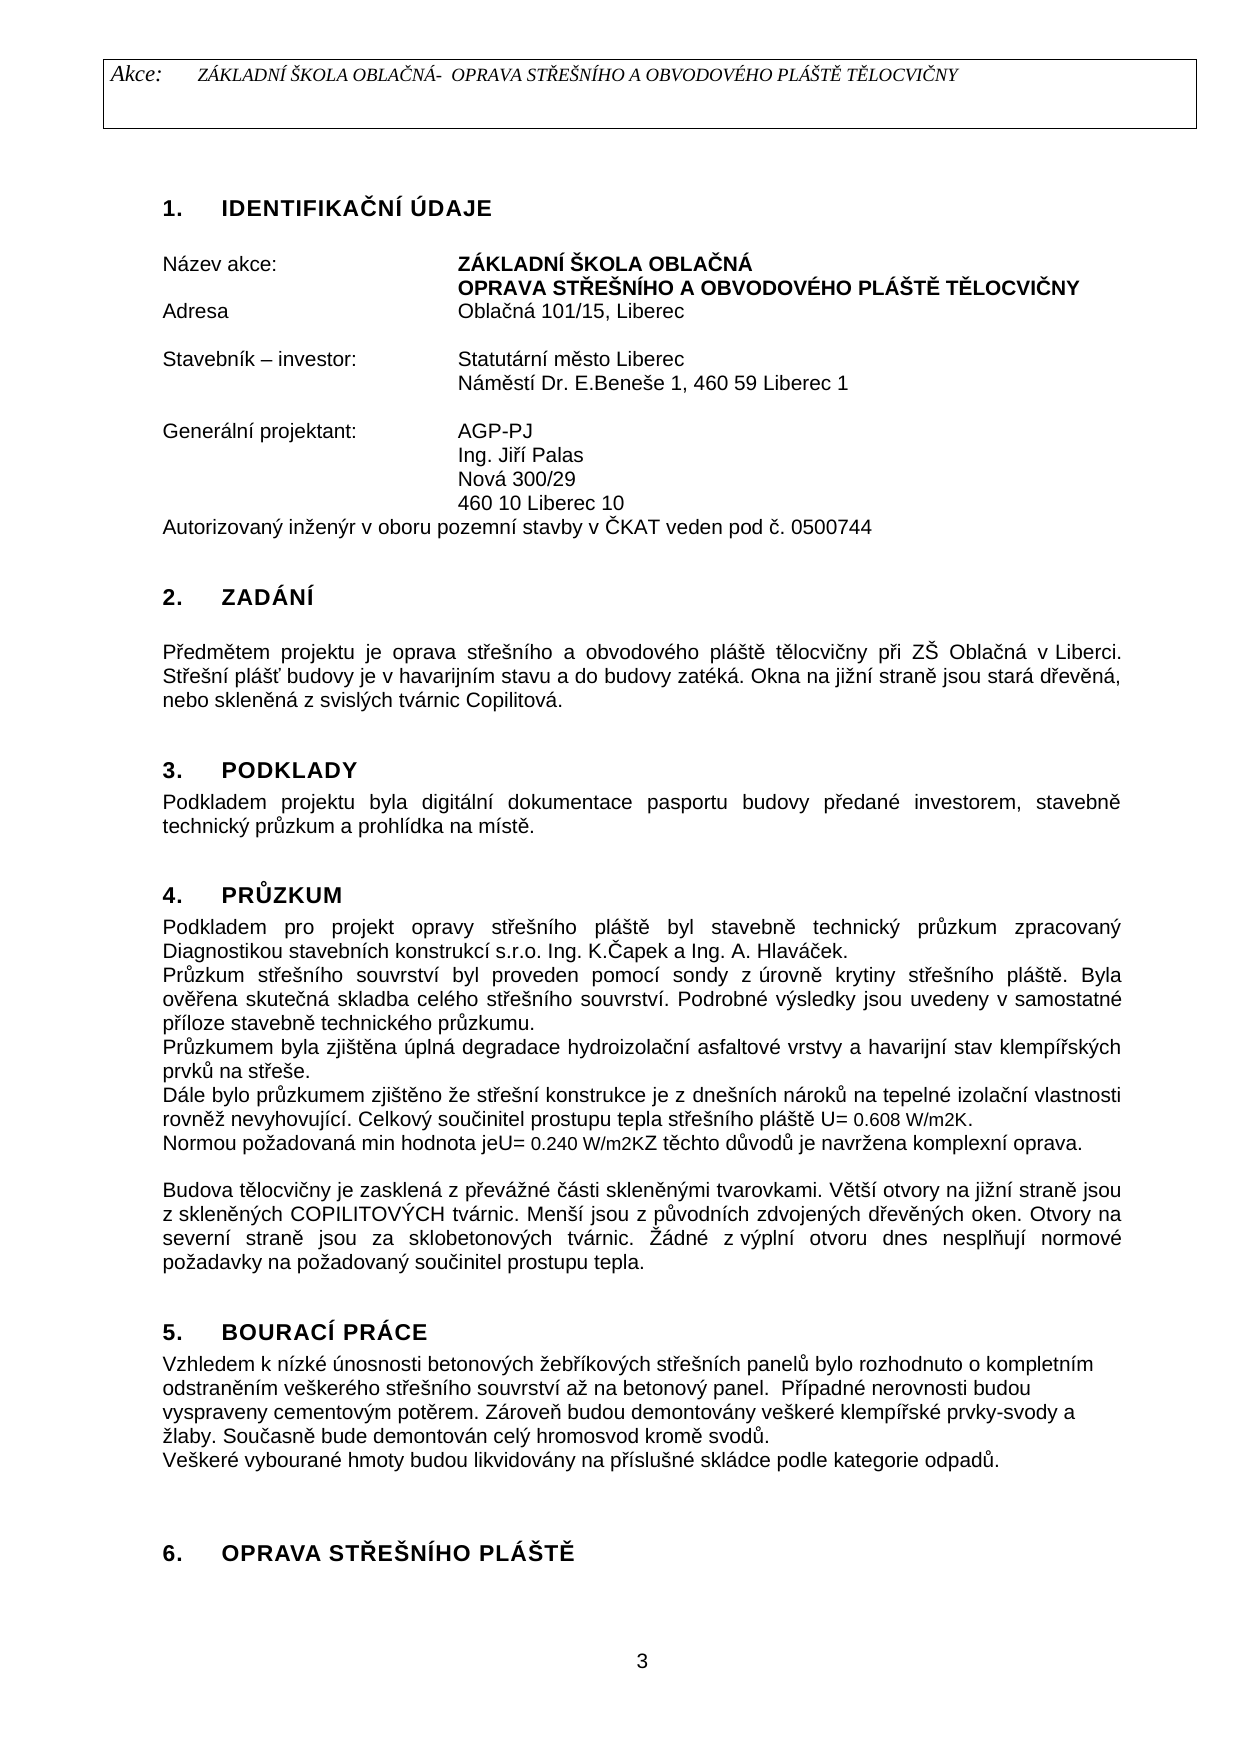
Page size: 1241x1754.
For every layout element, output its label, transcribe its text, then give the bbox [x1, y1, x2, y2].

text Průzkumem byla zjištěna úplná degradace hydroizolační asfaltové vrstvy a havarijní stav klempířských prvků na střeše. [162, 1034, 1122, 1082]
text Vzhledem k nízké únosnosti betonových žebříkových střešních panelů bylo rozhodnuto o kompletním odstraněním veškerého střešního souvrství až na betonový panel. Případné nerovnosti budou vyspraveny cementovým potěrem. Zároveň budou demontovány veškeré klempířské prvky-svody a žlaby. Současně bude demontován celý hromosvod kromě svodů. [162, 1352, 1122, 1447]
text Dále bylo průzkumem zjištěno že střešní konstrukce je z dnešních nároků na tepelné izolační vlastnosti rovněž nevyhovující. Celkový součinitel prostupu tepla střešního pláště U= 0.608 W/m2K. [162, 1082, 1122, 1130]
text Budova tělocvičny je zasklená z převážné části skleněnými tvarovkami. Větší otvory na jižní straně jsou z skleněných COPILITOVÝCH tvárnic. Menší jsou z původních zdvojených dřevěných oken. Otvory na severní straně jsou za sklobetonových tvárnic. Žádné z výplní otvoru dnes nesplňují normové požadavky na požadovaný součinitel prostupu tepla. [162, 1178, 1122, 1274]
text Generální projektant: AGP-PJ Ing. Jiří Palas Nová 300/29 [162, 419, 1122, 491]
text Veškeré vybourané hmoty budou likvidovány na příslušné skládce podle kategorie odpadů. [162, 1447, 1122, 1471]
subtitle Podklady [162, 757, 1122, 783]
text Podkladem pro projekt opravy střešního pláště byl stavebně technický průzkum zpracovaný Diagnostikou stavebních konstrukcí s.r.o. Ing. K.Čapek a Ing. A. Hlaváček. [162, 915, 1122, 963]
text Předmětem projektu je oprava střešního a obvodového pláště tělocvičny při ZŠ Oblačná v Liberci. Střešní plášť budovy je v havarijním stavu a do budovy zatéká. Okna na jižní straně jsou stará dřevěná, nebo skleněná z svislých tvárnic Copilitová. [162, 640, 1122, 712]
text Podkladem projektu byla digitální dokumentace pasportu budovy předané investorem, stavebně technický průzkum a prohlídka na místě. [162, 789, 1122, 837]
text Normou požadovaná min hodnota jeU= 0.240 W/m2KZ těchto důvodů je navržena komplexní oprava. [162, 1130, 1122, 1154]
text Adresa Oblačná 101/15, Liberec [162, 299, 1122, 323]
subtitle Oprava střešního pláště [162, 1540, 1122, 1566]
subtitle Bourací práce [162, 1319, 1122, 1345]
text Název akce: ZÁKLADNÍ ŠKOLA OBLAČNÁ [162, 251, 1122, 275]
text Stavebník – investor: Statutární město Liberec [162, 347, 1122, 371]
text Náměstí Dr. E.Beneše 1, 460 59 Liberec 1 [162, 371, 1122, 395]
text 460 10 Liberec 10 [162, 491, 1122, 515]
subtitle Průzkum [162, 882, 1122, 908]
text OPRAVA STŘEŠNÍHO A OBVODOVÉHO PLÁŠTĚ TĚLOCVIČNY [162, 275, 1122, 299]
subtitle Zadání [162, 584, 1122, 610]
subtitle Identifikační údaje [162, 195, 1122, 221]
text Průzkum střešního souvrství byl proveden pomocí sondy z úrovně krytiny střešního pláště. Byla ověřena skutečná skladba celého střešního souvrství. Podrobné výsledky jsou uvedeny v samostatné příloze stavebně technického průzkumu. [162, 963, 1122, 1034]
text Autorizovaný inženýr v oboru pozemní stavby v ČKAT veden pod č. 0500744 [162, 515, 1122, 539]
